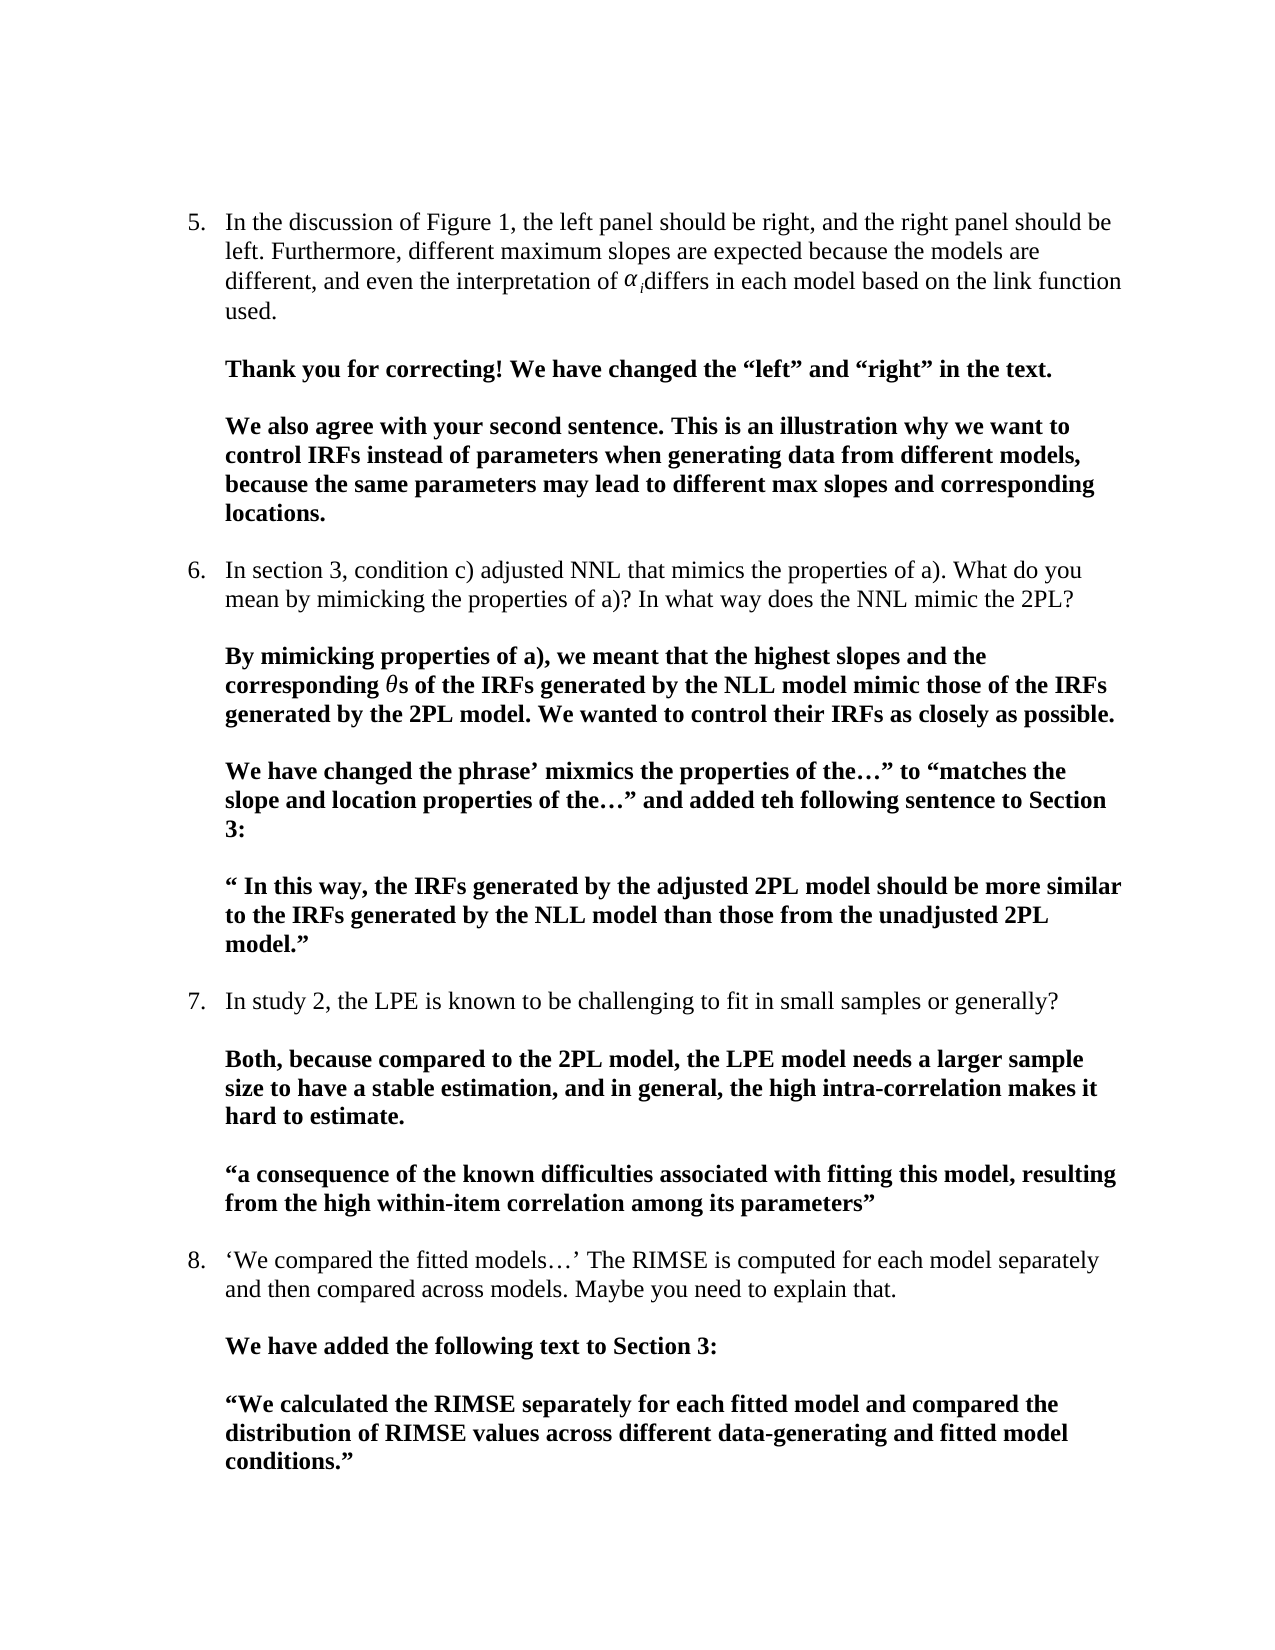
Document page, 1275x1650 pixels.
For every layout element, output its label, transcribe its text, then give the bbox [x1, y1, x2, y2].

text “ In this way, the IRFs generated by the adjusted 2PL model should be more similar to the IRFs generated by the NLL model than those from the unadjusted 2PL model.” [225, 871, 1125, 958]
text We also agree with your second sentence. This is an illustration why we want to control IRFs instead of parameters when generating data from different models, because the same parameters may lead to different max slopes and corresponding locations. [225, 411, 1125, 526]
text Thank you for correcting! We have changed the “left” and “right” in the text. [225, 354, 1125, 383]
list ‘We compared the fitted models…’ The RIMSE is computed for each model separately and then compared across models. Maybe you need to explain that. [187, 1245, 1125, 1303]
list In section 3, condition c) adjusted NNL that mimics the properties of a). What do you mean by mimicking the properties of a)? In what way does the NNL mimic the 2PL? [187, 555, 1125, 613]
text conditions.” [150, 1446, 1125, 1475]
text Both, because compared to the 2PL model, the LPE model needs a larger sample size to have a stable estimation, and in general, the high intra-correlation makes it hard to estimate. [225, 1044, 1125, 1130]
list In the discussion of Figure 1, the left panel should be right, and the right panel should be left. Furthermore, different maximum slopes are expected because the models are different, and even the interpretation of differs in each model based on the link function used. [187, 207, 1125, 325]
list In study 2, the LPE is known to be challenging to fit in small samples or generally? [187, 986, 1125, 1015]
text “a consequence of the known difficulties associated with fitting this model, resulting from the high within-item correlation among its parameters” [225, 1159, 1125, 1216]
text We have changed the phrase’ mixmics the properties of the…” to “matches the slope and location properties of the…” and added teh following sentence to Section 3: [225, 756, 1125, 843]
text By mimicking properties of a), we meant that the highest slopes and the corresponding s of the IRFs generated by the NLL model mimic those of the IRFs generated by the 2PL model. We wanted to control their IRFs as closely as possible. [225, 641, 1125, 728]
text distribution of RIMSE values across different data-generating and fitted model [150, 1418, 1125, 1446]
text “We calculated the RIMSE separately for each fitted model and compared the [150, 1389, 1125, 1418]
text We have added the following text to Section 3: [150, 1331, 1125, 1360]
